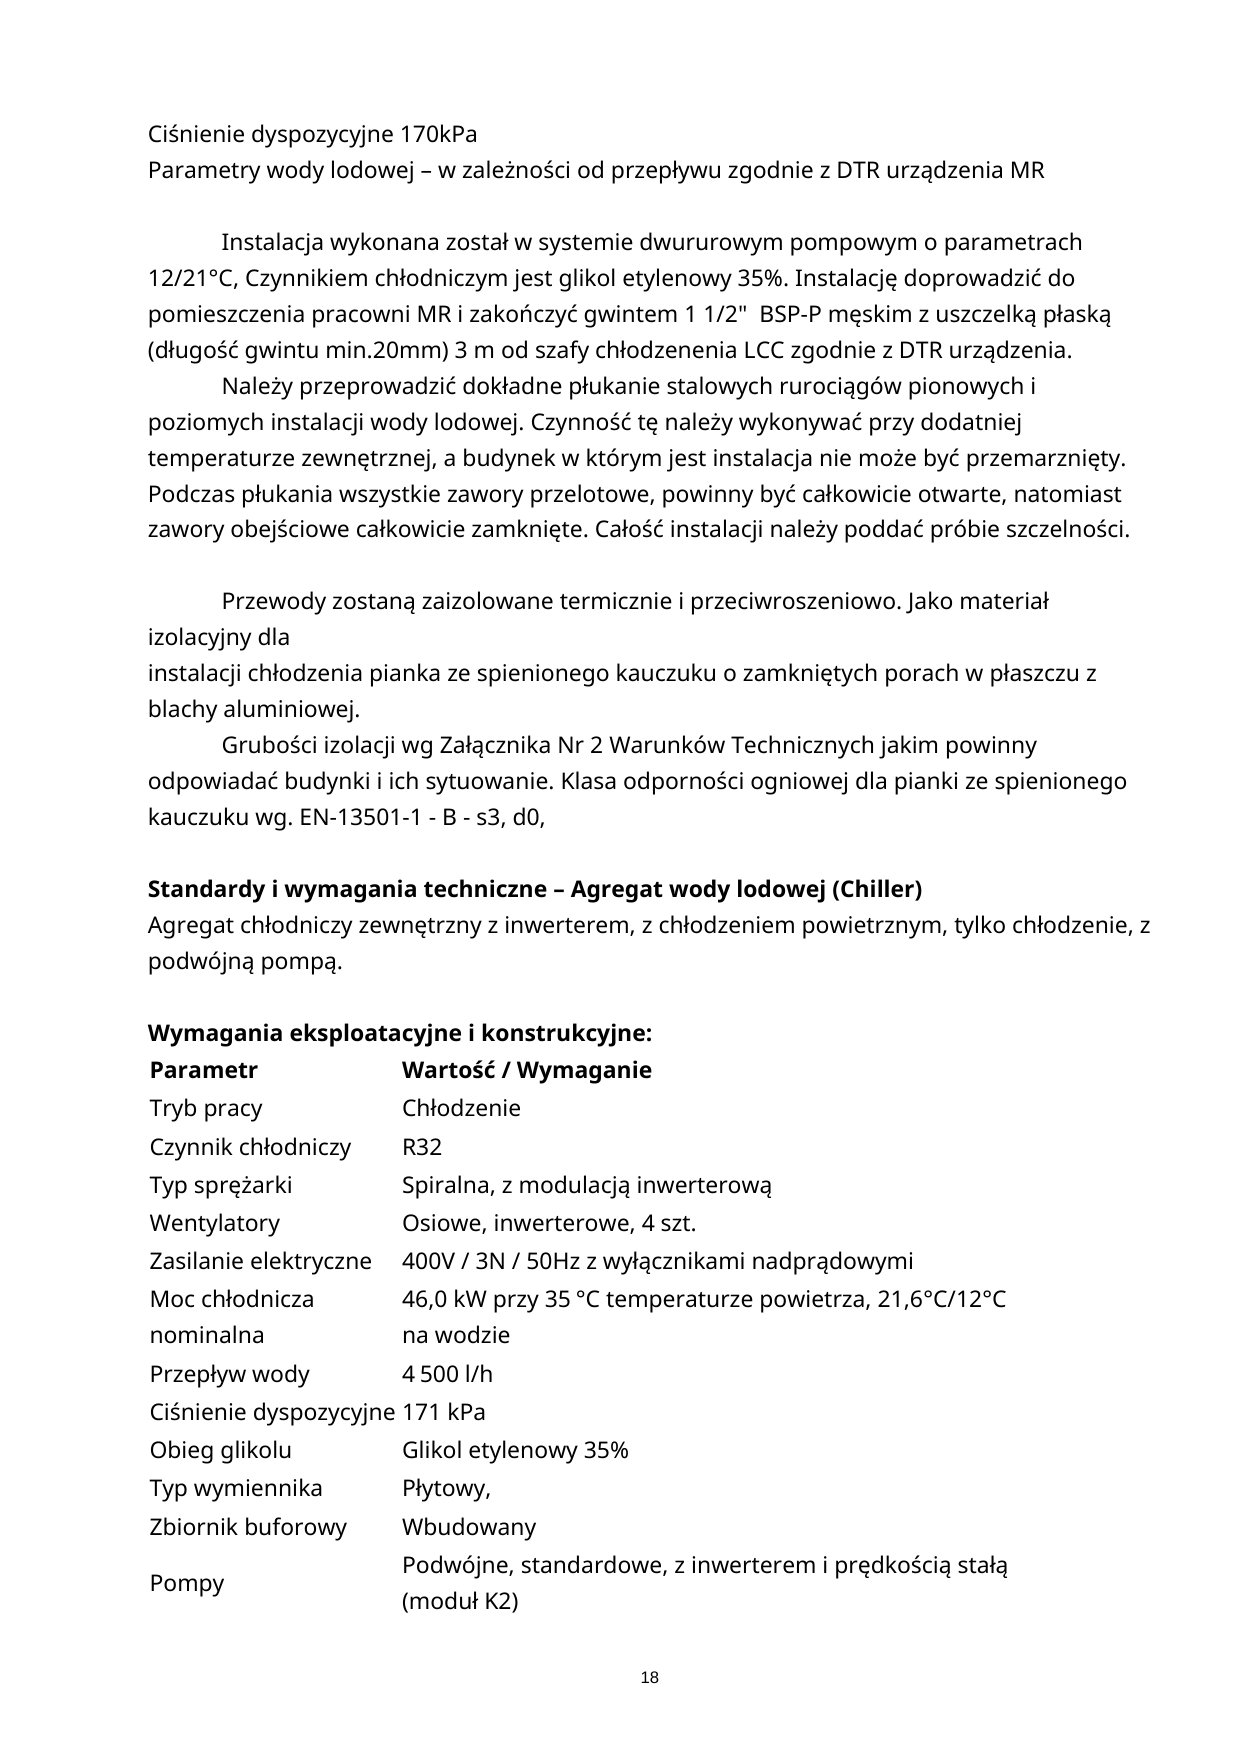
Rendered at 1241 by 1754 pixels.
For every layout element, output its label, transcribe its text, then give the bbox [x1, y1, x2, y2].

text Grubości izolacji wg Załącznika Nr 2 Warunków Technicznych jakim powinny odpowiadać budynki i ich sytuowanie. Klasa odporności ogniowej dla pianki ze spienionego kauczuku wg. EN-13501-1 - B - s3, d0, [148, 729, 1152, 832]
table_cell Obieg glikolu [148, 1433, 400, 1471]
text Przewody zostaną zaizolowane termicznie i przeciwroszeniowo. Jako materiał izolacyjny dla [148, 585, 1152, 652]
table_cell Chłodzenie [400, 1091, 1024, 1129]
text Standardy i wymagania techniczne – Agregat wody lodowej (Chiller) [148, 837, 1152, 904]
table_cell 400V / 3N / 50Hz z wyłącznikami nadprądowymi [400, 1244, 1024, 1282]
table_cell Typ wymiennika [148, 1471, 400, 1509]
table_cell R32 [400, 1129, 1024, 1167]
table_header Parametr [148, 1053, 400, 1091]
table_cell Tryb pracy [148, 1091, 400, 1129]
text Należy przeprowadzić dokładne płukanie stalowych rurociągów pionowych i poziomych instalacji wody lodowej. Czynność tę należy wykonywać przy dodatniej temperaturze zewnętrznej, a budynek w którym jest instalacja nie może być przemarznięty. Podczas płukania wszystkie zawory przelotowe, powinny być całkowicie otwarte, natomiast zawory obejściowe całkowicie zamknięte. Całość instalacji należy poddać próbie szczelności. [148, 370, 1152, 545]
text Parametry wody lodowej – w zależności od przepływu zgodnie z DTR urządzenia MR [148, 154, 1152, 185]
text Instalacja wykonana został w systemie dwururowym pompowym o parametrach 12/21°C, Czynnikiem chłodniczym jest glikol etylenowy 35%. Instalację doprowadzić do pomieszczenia pracowni MR i zakończyć gwintem 1 1/2" BSP-P męskim z uszczelką płaską (długość gwintu min.20mm) 3 m od szafy chłodzenenia LCC zgodnie z DTR urządzenia. [148, 226, 1152, 365]
table_header Wartość / Wymaganie [400, 1053, 1024, 1091]
table_cell Płytowy, [400, 1471, 1024, 1509]
table_cell Ciśnienie dyspozycyjne [148, 1394, 400, 1432]
table_cell Wentylatory [148, 1205, 400, 1244]
text Ciśnienie dyspozycyjne 170kPa [148, 118, 1152, 149]
table_cell 171 kPa [400, 1394, 1024, 1432]
table_cell Zbiornik buforowy [148, 1509, 400, 1547]
table_cell Moc chłodnicza nominalna [148, 1282, 400, 1356]
text Agregat chłodniczy zewnętrzny z inwerterem, z chłodzeniem powietrznym, tylko chłodzenie, z podwójną pompą. [148, 909, 1152, 976]
table_cell Przepływ wody [148, 1356, 400, 1394]
table_cell Osiowe, inwerterowe, 4 szt. [400, 1205, 1024, 1244]
table_cell Czynnik chłodniczy [148, 1129, 400, 1167]
text Wymagania eksploatacyjne i konstrukcyjne: [148, 1017, 1152, 1048]
table_cell Podwójne, standardowe, z inwerterem i prędkością stałą (moduł K2) [400, 1547, 1024, 1621]
table_cell Wbudowany [400, 1509, 1024, 1547]
text instalacji chłodzenia pianka ze spienionego kauczuku o zamkniętych porach w płaszczu z blachy aluminiowej. [148, 657, 1152, 724]
table_cell Spiralna, z modulacją inwerterową [400, 1167, 1024, 1205]
table_cell Pompy [148, 1547, 400, 1621]
table_cell 46,0 kW przy 35 °C temperaturze powietrza, 21,6°C/12°C na wodzie [400, 1282, 1024, 1356]
table_cell Zasilanie elektryczne [148, 1244, 400, 1282]
table_cell 4 500 l/h [400, 1356, 1024, 1394]
table_cell Typ sprężarki [148, 1167, 400, 1205]
table_cell Glikol etylenowy 35% [400, 1433, 1024, 1471]
